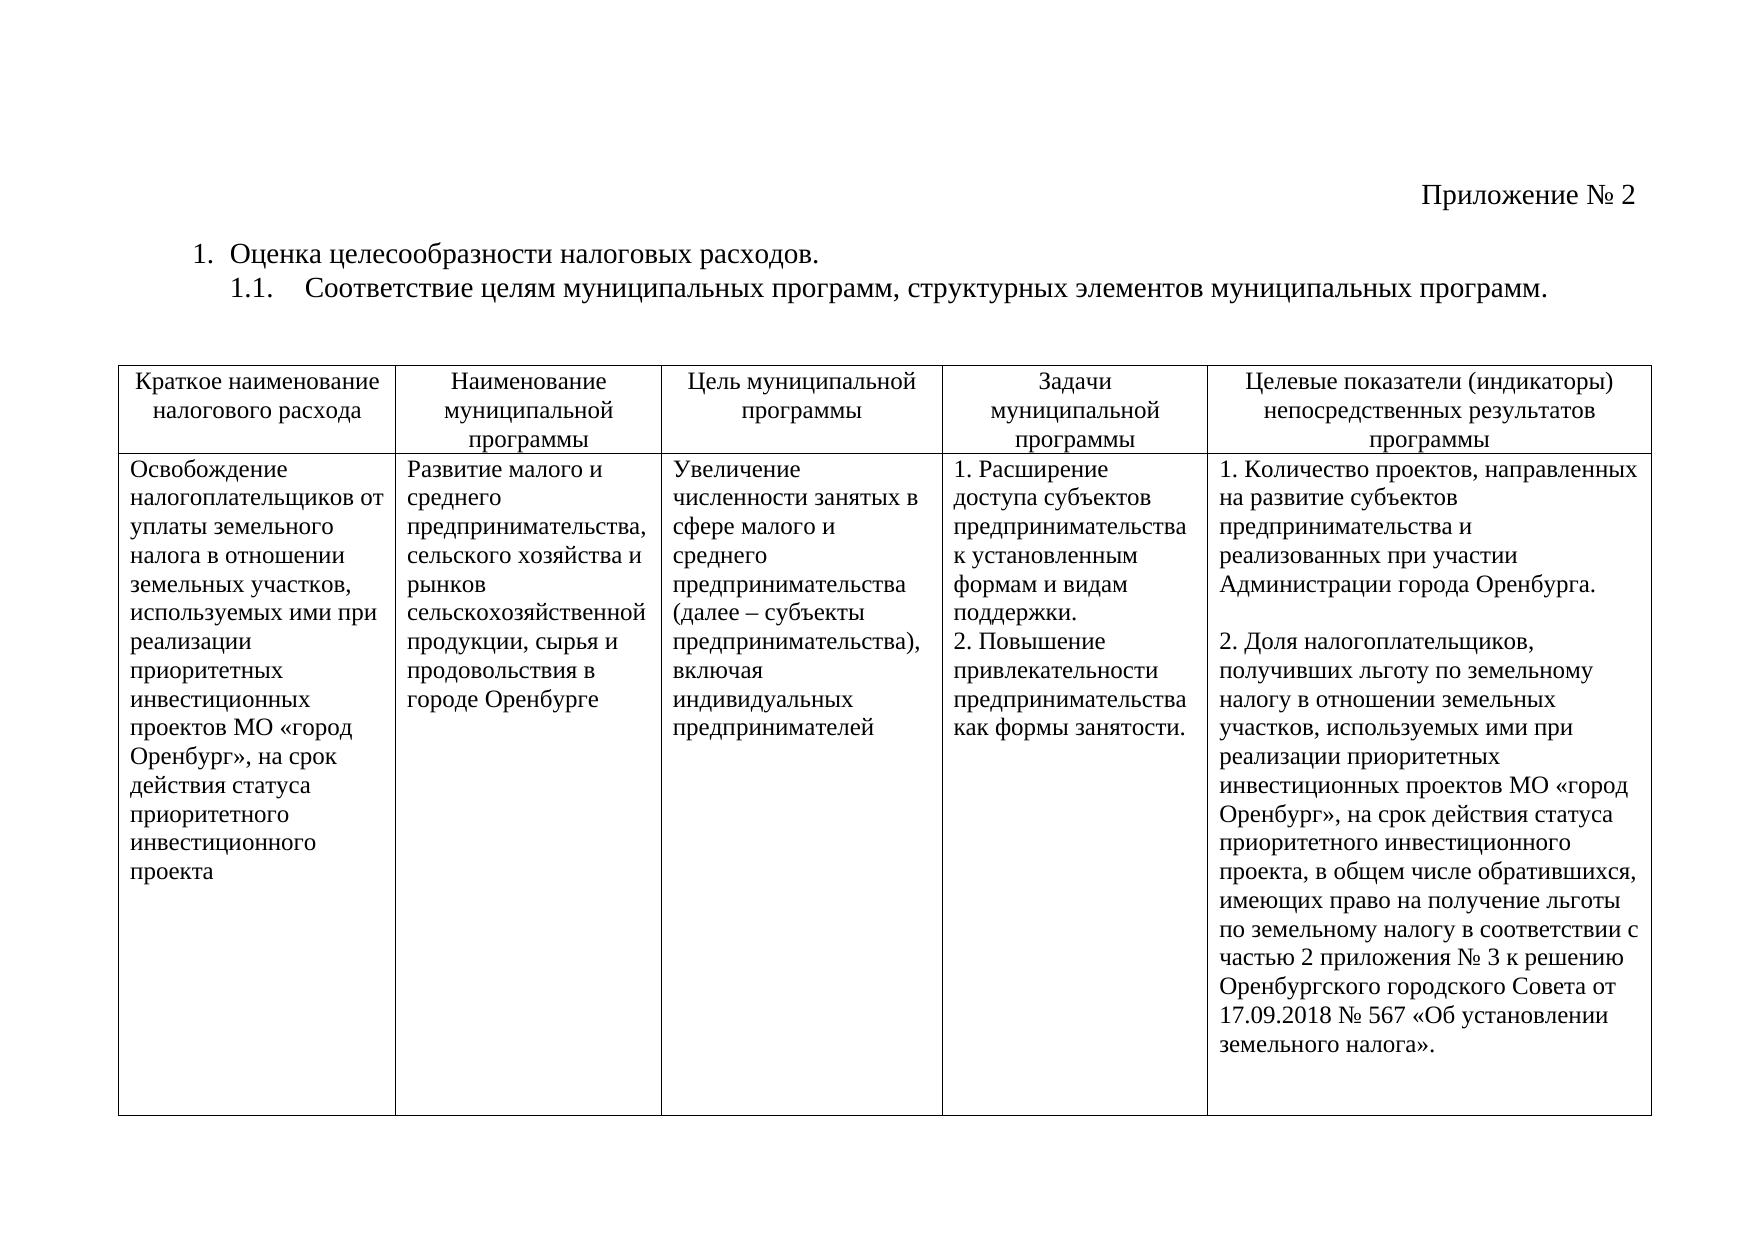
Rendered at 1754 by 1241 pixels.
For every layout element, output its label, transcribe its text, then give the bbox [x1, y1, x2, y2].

text Приложение № 2 [118, 177, 1636, 211]
table_cell Увеличение численности занятых в сфере малого и среднего предпринимательства (далее – субъекты предпринимательства), включая индивидуальных предпринимателей [662, 454, 942, 1115]
table_header Краткое наименование налогового расхода [119, 366, 395, 453]
table_header Целевые показатели (индикаторы) непосредственных результатов программы [1208, 366, 1651, 453]
list Оценка целесообразности налоговых расходов. [192, 237, 1636, 270]
table_cell 1. Расширение доступа субъектов предпринимательства к установленным формам и видам поддержки. 2. Повышение привлекательности предпринимательства как формы занятости. [943, 454, 1207, 1115]
table_header Наименование муниципальной программы [396, 366, 661, 453]
table_cell 1. Количество проектов, направленных на развитие субъектов предпринимательства и реализованных при участии Администрации города Оренбурга. 2. Доля налогоплательщиков, получивших льготу по земельному налогу в отношении земельных участков, используемых ими при реализации приоритетных инвестиционных проектов МО «город Оренбург», на срок действия статуса приоритетного инвестиционного проекта, в общем числе обратившихся, имеющих право на получение льготы по земельному налогу в соответствии с частью 2 приложения № 3 к решению Оренбургского городского Совета от 17.09.2018 № 567 «Об установлении земельного налога». [1208, 454, 1651, 1115]
table_cell Освобождение налогоплательщиков от уплаты земельного налога в отношении земельных участков, используемых ими при реализации приоритетных инвестиционных проектов МО «город Оренбург», на срок действия статуса приоритетного инвестиционного проекта [119, 454, 395, 1115]
list Соответствие целям муниципальных программ, структурных элементов муниципальных программ. [229, 270, 1636, 304]
table_header Цель муниципальной программы [662, 366, 942, 453]
table_header Задачи муниципальной программы [943, 366, 1207, 453]
table_cell Развитие малого и среднего предпринимательства, сельского хозяйства и рынков сельскохозяйственной продукции, сырья и продовольствия в городе Оренбурге [396, 454, 661, 1115]
